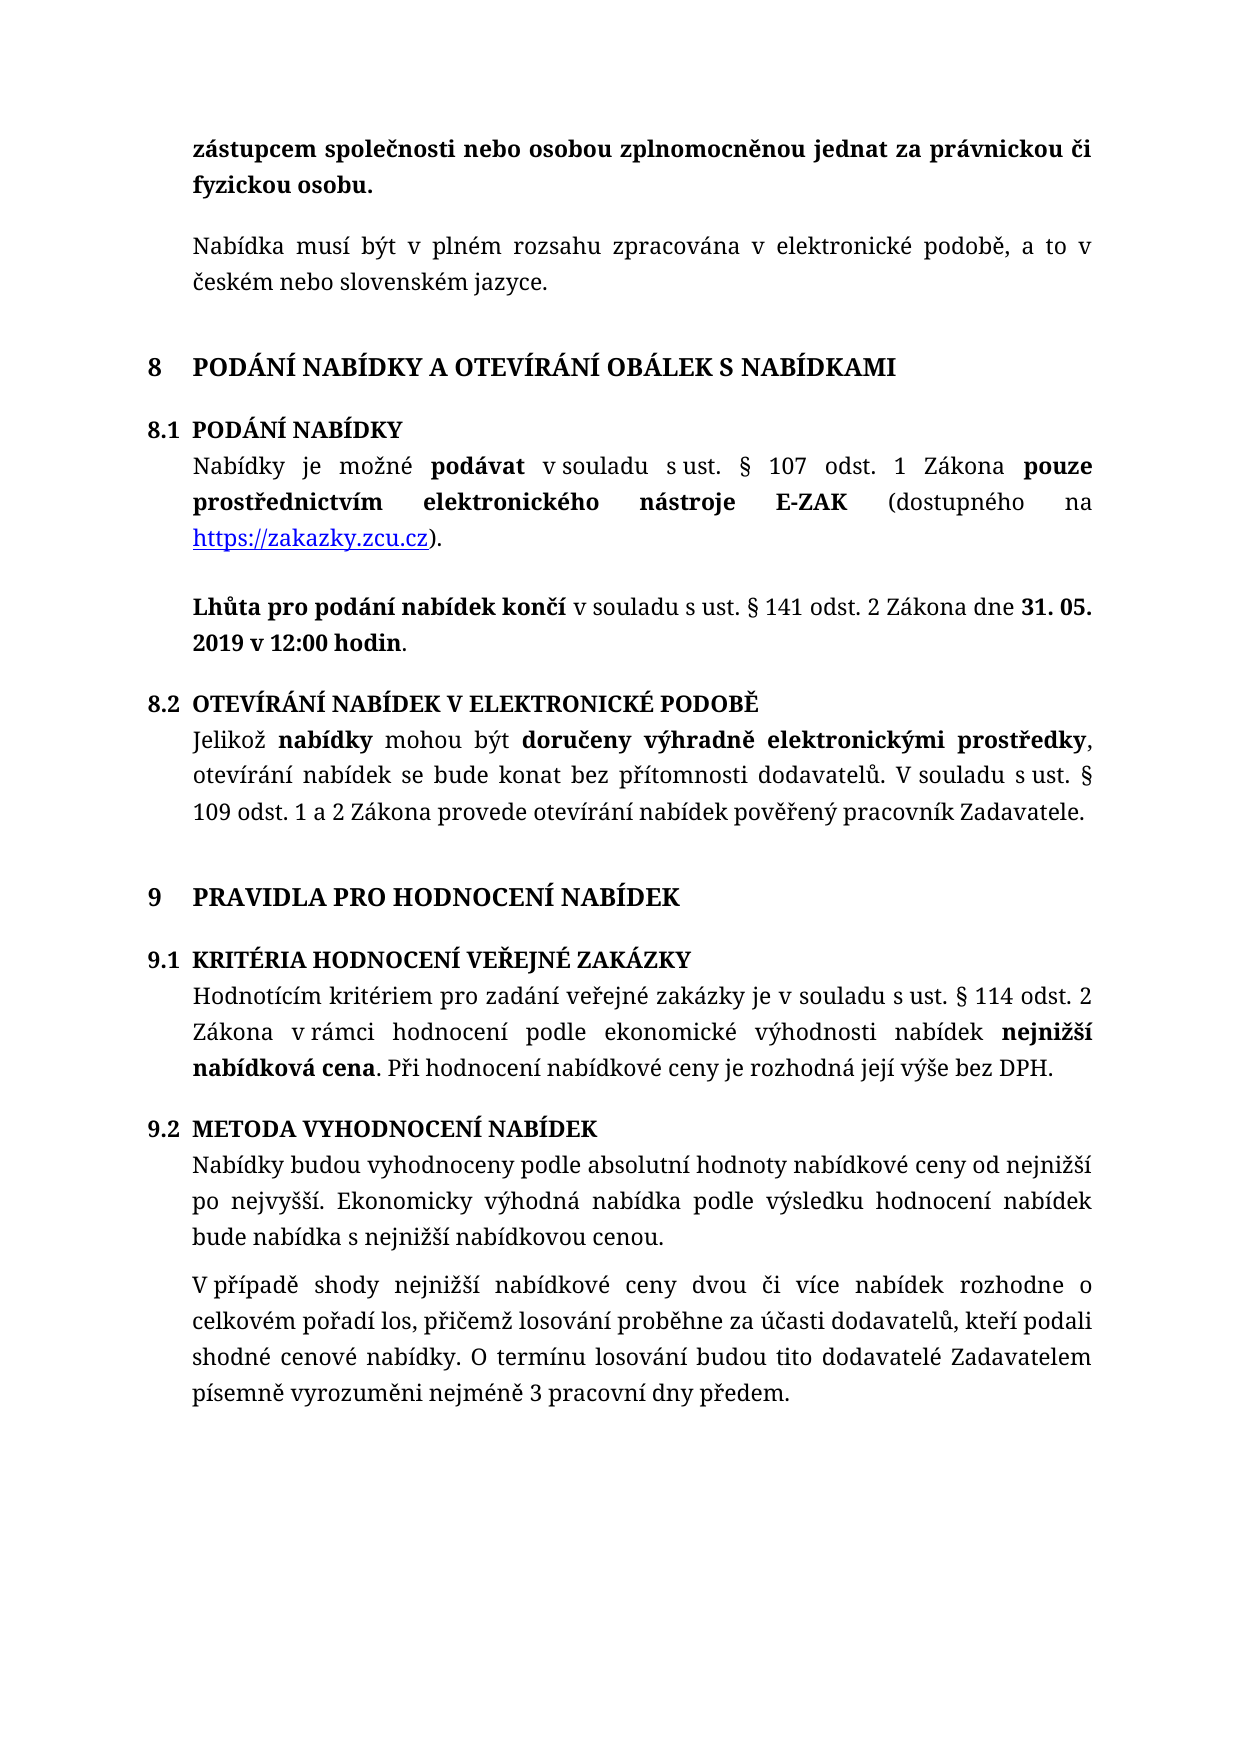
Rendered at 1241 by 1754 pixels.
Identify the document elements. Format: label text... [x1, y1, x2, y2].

text Hodnotícím kritériem pro zadání veřejné zakázky je v souladu s ust. § 114 odst. 2 Zákona v rámci hodnocení podle ekonomické výhodnosti nabídek nejnižší nabídková cena. Při hodnocení nabídkové ceny je rozhodná její výše bez DPH. [193, 980, 1093, 1083]
text Lhůta pro podání nabídek končí v souladu s ust. § 141 odst. 2 Zákona dne 31. 05. 2019 v 12:00 hodin. [193, 591, 1093, 658]
text V případě shody nejnižší nabídkové ceny dvou či více nabídek rozhodne o celkovém pořadí los, přičemž losování proběhne za účasti dodavatelů, kteří podali shodné cenové nabídky. O termínu losování budou tito dodavatelé Zadavatelem písemně vyrozuměni nejméně 3 pracovní dny předem. [192, 1269, 1093, 1408]
subtitle PODÁNÍ NABÍDKY [147, 414, 1093, 446]
subtitle METODA VYHODNOCENÍ NABÍDEK [147, 1113, 1093, 1144]
subtitle KRITÉRIA HODNOCENÍ VEŘEJNÉ ZAKÁZKY [147, 944, 1093, 975]
text Nabídky je možné podávat v souladu s ust. § 107 odst. 1 Zákona pouze prostřednictvím elektronického nástroje E-ZAK (dostupného na https://zakazky.zcu.cz). [193, 450, 1093, 553]
subtitle OTEVÍRÁNÍ NABÍDEK V ELEKTRONICKÉ PODOBĚ [148, 688, 1093, 719]
text Nabídky budou vyhodnoceny podle absolutní hodnoty nabídkové ceny od nejnižší po nejvyšší. Ekonomicky výhodná nabídka podle výsledku hodnocení nabídek bude nabídka s nejnižší nabídkovou cenou. [192, 1149, 1093, 1252]
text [193, 133, 1093, 200]
subtitle PRAVIDLA PRO HODNOCENÍ NABÍDEK [148, 880, 1093, 914]
text Jelikož nabídky mohou být doručeny výhradně elektronickými prostředky, otevírání nabídek se bude konat bez přítomnosti dodavatelů. V souladu s ust. § 109 odst. 1 a 2 Zákona provede otevírání nabídek pověřený pracovník Zadavatele. [193, 723, 1093, 827]
subtitle PODÁNÍ NABÍDKY A OTEVÍRÁNÍ OBÁLEK S NABÍDKAMI [148, 350, 1093, 384]
text Nabídka musí být v plném rozsahu zpracována v elektronické podobě, a to v českém nebo slovenském jazyce. [192, 230, 1093, 297]
